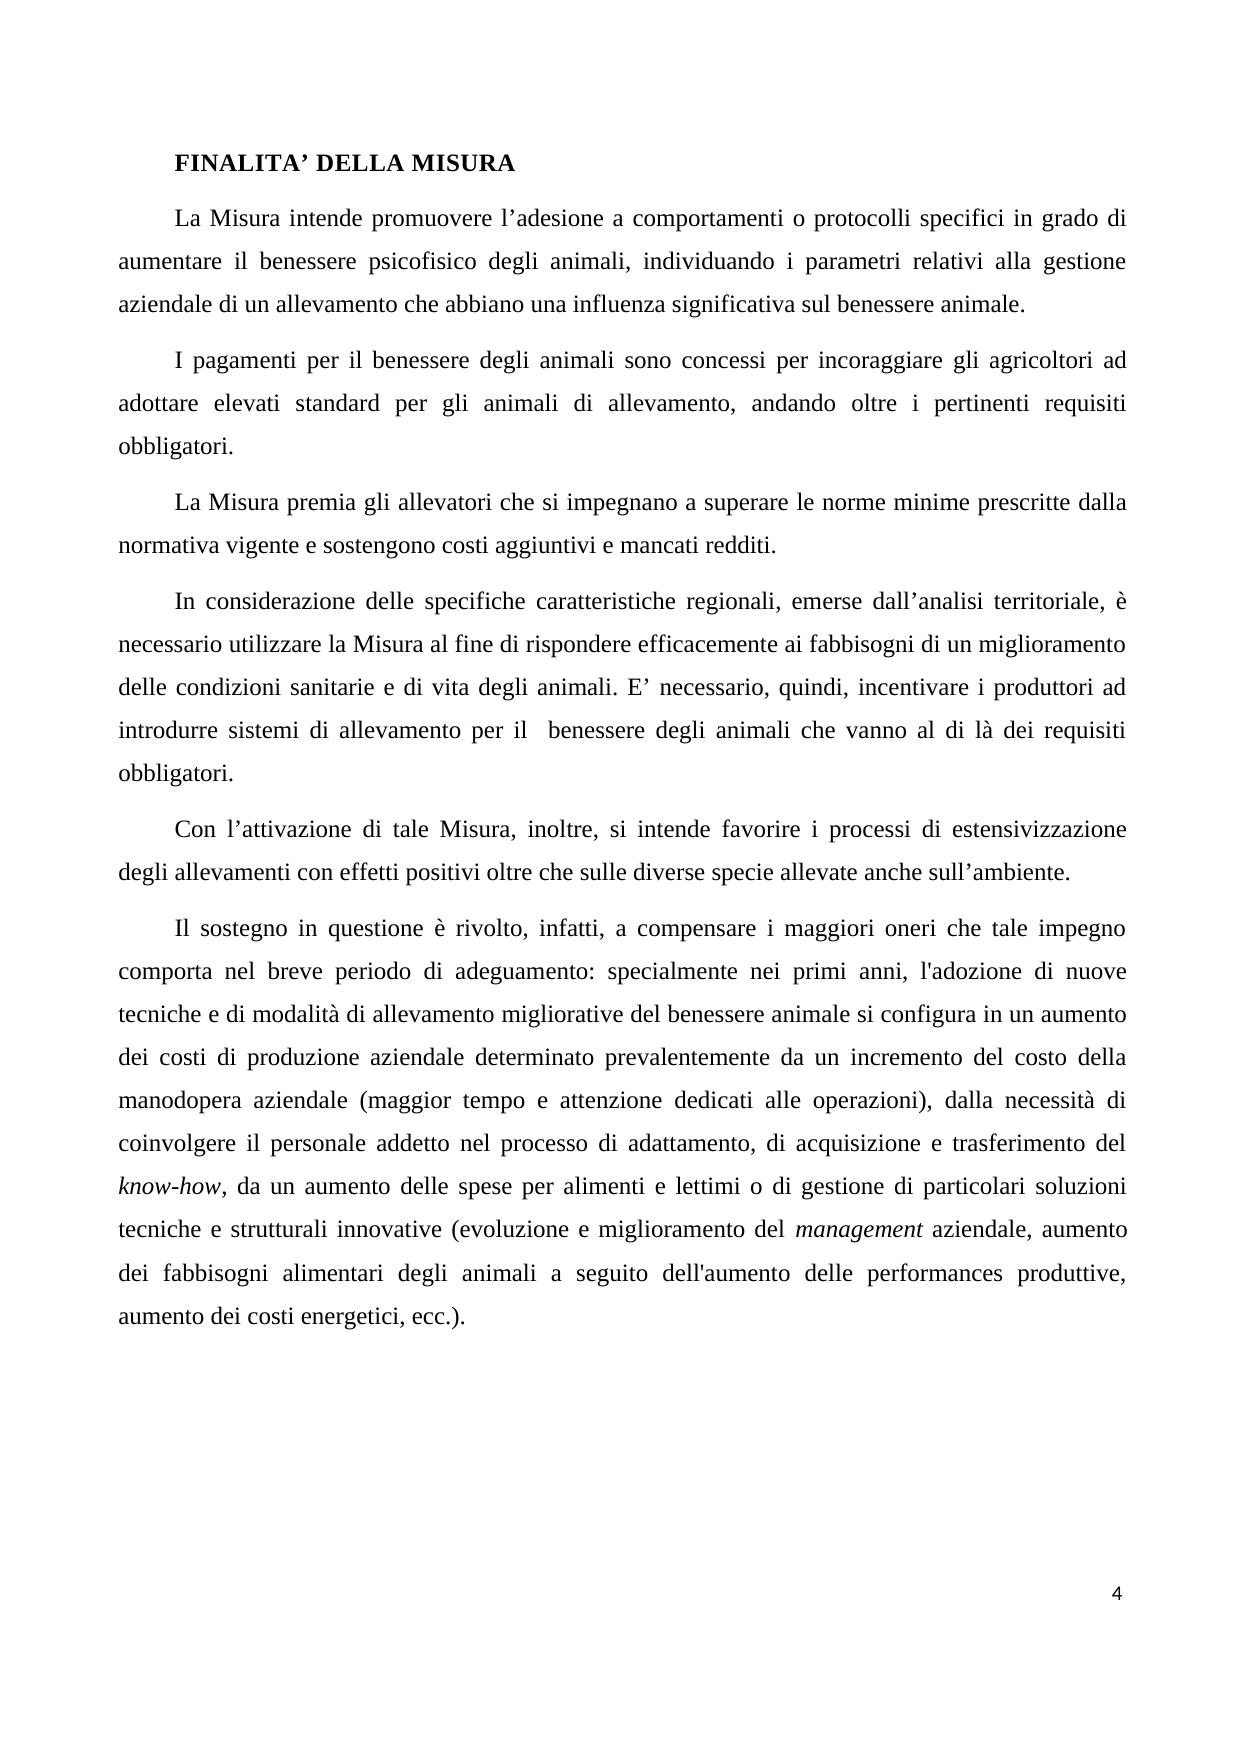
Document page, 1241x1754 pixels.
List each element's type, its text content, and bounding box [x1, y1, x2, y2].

text premia gli allevatori che si impegnano a superare le norme minime prescritte dalla normativa vigente e sostengono costi aggiuntivi e mancati redditi. [118, 487, 1128, 559]
text I pagamenti per il benessere degli animali sono concessi per incoraggiare gli agricoltori ad adottare elevati standard per gli animali di allevamento, andando oltre i pertinenti requisiti obbligatori. [118, 345, 1128, 460]
subtitle FINALITA’ DELLA MISURA [174, 148, 1122, 176]
text Con l’attivazione di tale Misura, inoltre, si intende favorire i processi di estensivizzazione degli allevamenti con effetti positivi oltre che sulle diverse specie allevate anche sull’ambiente. [118, 814, 1128, 886]
text Il sostegno in questione è rivolto, infatti, a compensare i maggiori oneri che tale impegno comporta nel breve periodo di adeguamento: specialmente nei primi anni, l'adozione di nuove tecniche e di modalità di allevamento migliorative del benessere animale si configura in un aumento dei costi di produzione aziendale determinato prevalentemente da un incremento del costo della manodopera aziendale (maggior tempo e attenzione dedicati alle operazioni), dalla necessità di coinvolgere il personale addetto nel processo di adattamento, di acquisizione e trasferimento del know-how, da un aumento delle spese per alimenti e lettimi o di gestione di particolari soluzioni tecniche e strutturali innovative (evoluzione e miglioramento del management aziendale, aumento dei fabbisogni alimentari degli animali a seguito dell'aumento delle performances produttive, aumento dei costi energetici, ecc.). [118, 913, 1128, 1329]
text In considerazione delle specifiche caratteristiche regionali, emerse dall’analisi territoriale, è necessario utilizzare al fine di rispondere efficacemente ai fabbisogni di un miglioramento delle condizioni sanitarie e di vita degli animali. E’ necessario, quindi, incentivare i produttori ad introdurre sistemi di allevamento per il benessere degli animali che vanno al di là dei requisiti obbligatori. [118, 586, 1128, 787]
text intende promuovere l’adesione a comportamenti o protocolli specifici in grado di aumentare il benessere psicofisico degli animali, individuando i parametri relativi alla gestione aziendale di un allevamento che abbiano una influenza significativa sul benessere animale. [118, 203, 1128, 318]
